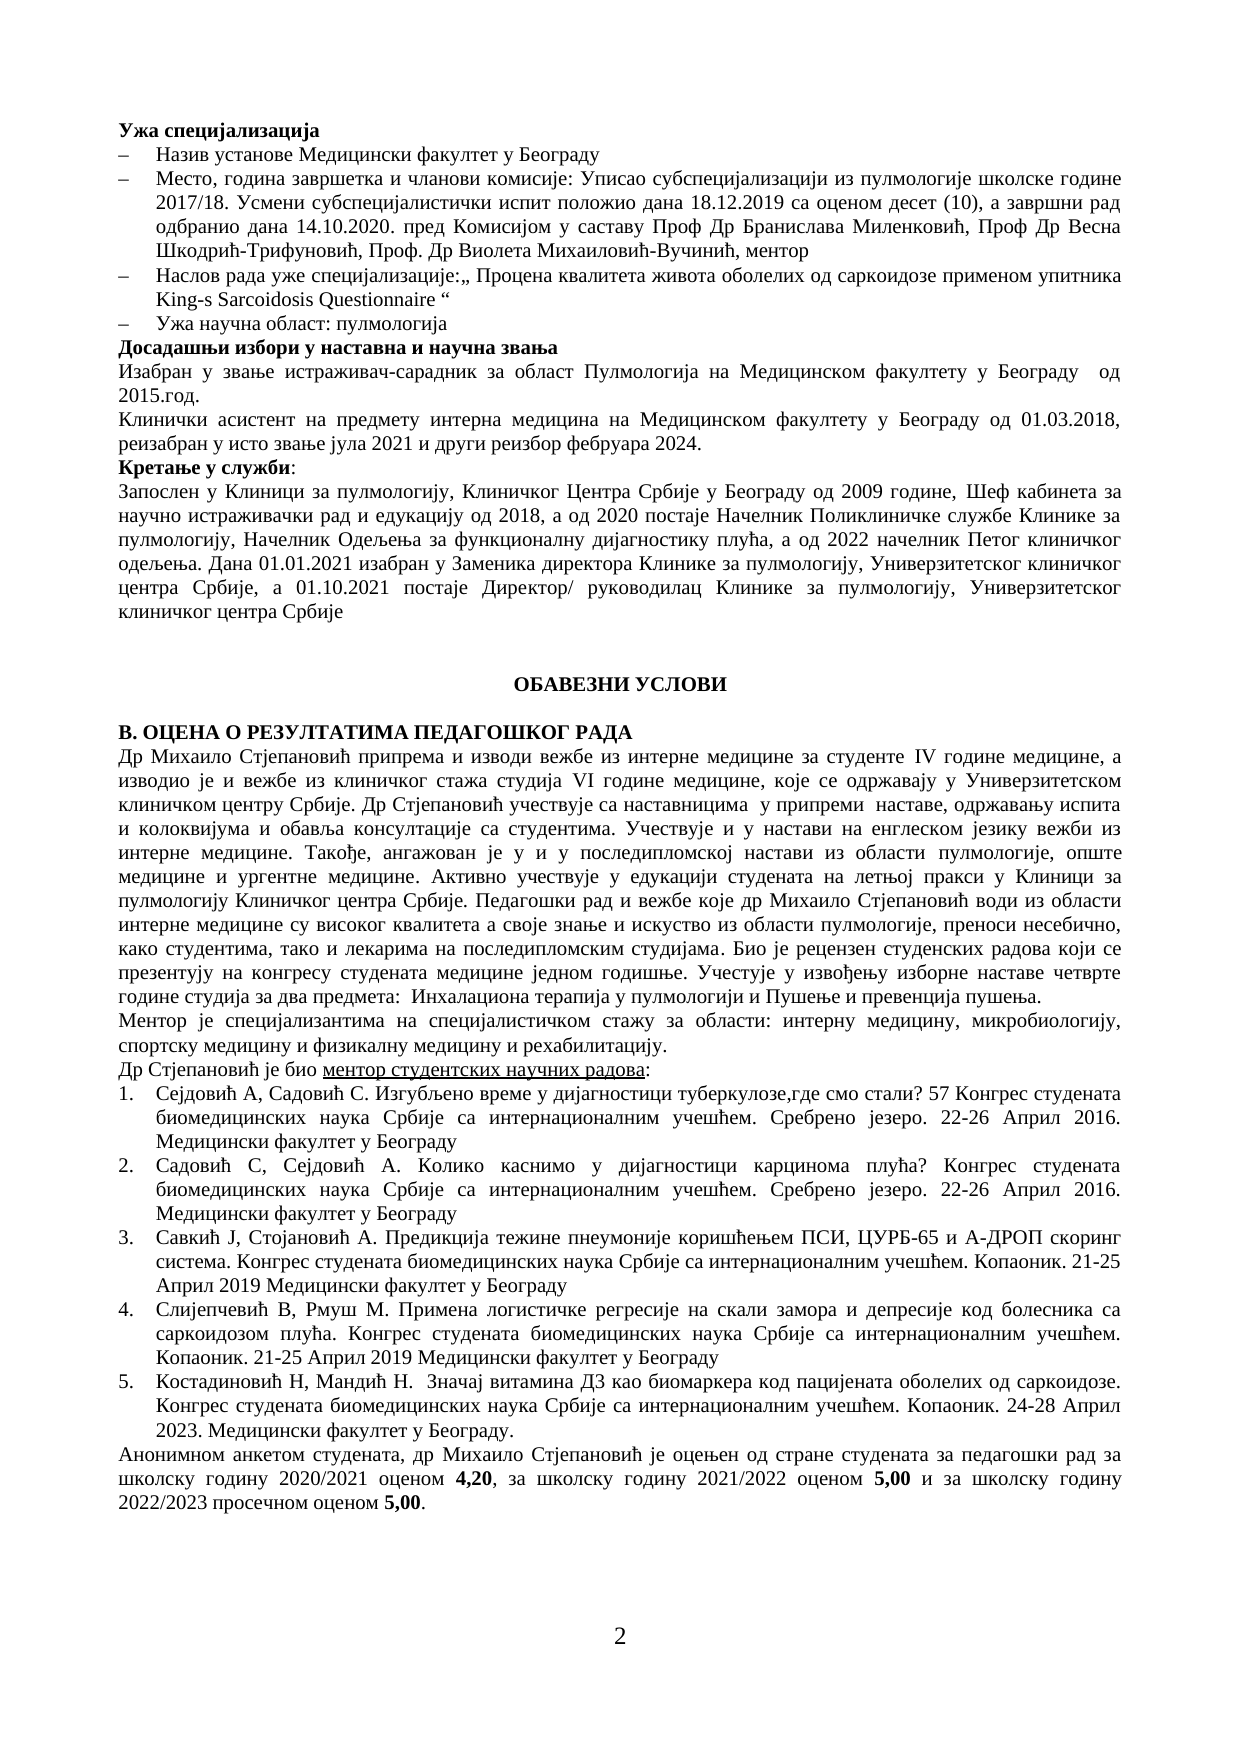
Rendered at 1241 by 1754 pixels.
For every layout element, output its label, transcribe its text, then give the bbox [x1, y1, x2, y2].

text Досадашњи избори у наставна и научна звања [118, 335, 1122, 359]
list Савкић Ј, Стојановић А. Предикција тежине пнеумоније коришћењем ПСИ, ЦУРБ-65 и А-ДРОП скоринг система. Конгрес студената биомедицинских наука Србије са интернационалним учешћем. Копаоник. 21-25 Април 2019 Медицински факултет у Београду [118, 1225, 1122, 1297]
list Назив установе Медицински факултет у Београду [118, 142, 1122, 166]
text Др Михаило Стјепановић припрема и изводи вежбе из интерне медицине за студенте IV године медицине, а изводио је и вежбе из клиничког стажа студија VI године медицине, које се одржавају у Универзитетском клиничком центру Србије. Др Стјепановић учествује са наставницима у припреми наставе, одржавању испита и колоквијума и обавља консултације са студентима. Учествује и у настави на енглеском језику вежби из интерне медицине. Такође, ангажован је у и у последипломској настави из области пулмологије, опште медицине и ургентне медицине. Активно учествује у едукацији студената на летњој пракси у Клиници за пулмологију Клиничког центра Србије. Педагошки рад и вежбе које др Михаило Стјепановић води из области интерне медицине су високог квалитета а своје знање и искуство из области пулмологије, преноси несебично, како студентима, тако и лекарима на последипломским студијама. Био је рецензен студенских радова који се презентују на конгресу студената медицине једном годишње. Учестује у извођењу изборне наставе четврте године студија за два предмета: Инхалациона терапија у пулмологији и Пушење и превенција пушења. [118, 744, 1122, 1008]
text Ужа специјализација [118, 118, 1122, 142]
text ОБАВЕЗНИ УСЛОВИ [118, 672, 1122, 696]
list Слијепчевић В, Рмуш М. Примена логистичке регресије на скали замора и депресије код болесника са саркоидозом плућа. Конгрес студената биомедицинских наука Србије са интернационалним учешћем. Копаоник. 21-25 Април 2019 Медицински факултет у Београду [118, 1297, 1122, 1369]
text Кретање у служби: [118, 455, 1122, 479]
list Место, година завршетка и чланови комисије: Уписао субспецијализацији из пулмологије школске године 2017/18. Усмени субспецијалистички испит положио дана 18.12.2019 са оценом десет (10), а завршни рад одбранио дана 14.10.2020. пред Комисијом у саставу Проф Др Бранислава Миленковић, Проф Др Весна Шкодрић-Трифуновић, Проф. Др Виолета Михаиловић-Вучинић, ментор [118, 166, 1122, 262]
list Сејдовић А, Садовић С. Изгубљено време у дијагностици туберкулозе,где смо стали? 57 Конгрес студената биомедицинских наука Србије са интернационалним учешћем. Сребрено језеро. 22-26 Април 2016. Медицински факултет у Београду [118, 1081, 1122, 1153]
list Садовић С, Сејдовић А. Колико каснимо у дијагностици карцинома плућа? Конгрес студената биомедицинских наука Србије са интернационалним учешћем. Сребрено језеро. 22-26 Април 2016. Медицински факултет у Београду [118, 1153, 1122, 1225]
text Анонимном анкетом студената, др Михаило Стјепановић је оцењен од стране студената за педагошки рад за школску годину 2020/2021 оценом 4,20, за школску годину 2021/2022 оценом 5,00 и за школску годину 2022/2023 просечном оценом 5,00. [118, 1442, 1122, 1514]
list Костадиновић Н, Мандић Н. Значај витамина Д3 као биомаркера код пацијената оболелих од саркоидозе. Конгрес студената биомедицинских наука Србије са интернационалним учешћем. Копаоник. 24-28 Април 2023. Медицински факултет у Београду. [118, 1369, 1122, 1442]
text Клинички асистент на предмету интерна медицина на Медицинском факултету у Београду од 01.03.2018, реизабран у исто звање јула 2021 и други реизбор фебруара 2024. [118, 407, 1122, 455]
text Ментор је специјализантима на специјалистичком стажу за области: интерну медицину, микробиологију, спортску медицину и физикалну медицину и рехабилитацију. [118, 1008, 1122, 1057]
text В. ОЦЕНА О РЕЗУЛТАТИМА ПЕДАГОШКОГ РАДА [118, 720, 1122, 744]
text Др Стјепановић је био ментор студентских научних радова: [118, 1057, 1122, 1081]
list Наслов рада уже специјализације:„ Процена квалитета живота оболелих од саркоидозе применом упитника King-s Sarcoidosis Questionnaire “ [118, 262, 1122, 311]
text Запослен у Клиници за пулмологију, Клиничког Центра Србије у Београду од 2009 године, Шеф кабинета за научно истраживачки рад и едукацију од 2018, а од 2020 постаје Начелник Поликлиничке службе Клинике за пулмологију, Начелник Одељења за функционалну дијагностику плућа, а од 2022 начелник Петог клиничког одељења. Дана 01.01.2021 изабран у Заменика директора Клинике за пулмологију, Универзитетског клиничког центра Србије, а 01.10.2021 постаје Директор/ руководилац Клинике за пулмологију, Универзитетског клиничког центра Србије [118, 479, 1122, 623]
list Ужа научна област: пулмологија [118, 311, 1122, 335]
text Изабран у звање истраживач-сарадник за област Пулмологија на Медицинском факултету у Београду од 2015.год. [118, 359, 1122, 407]
